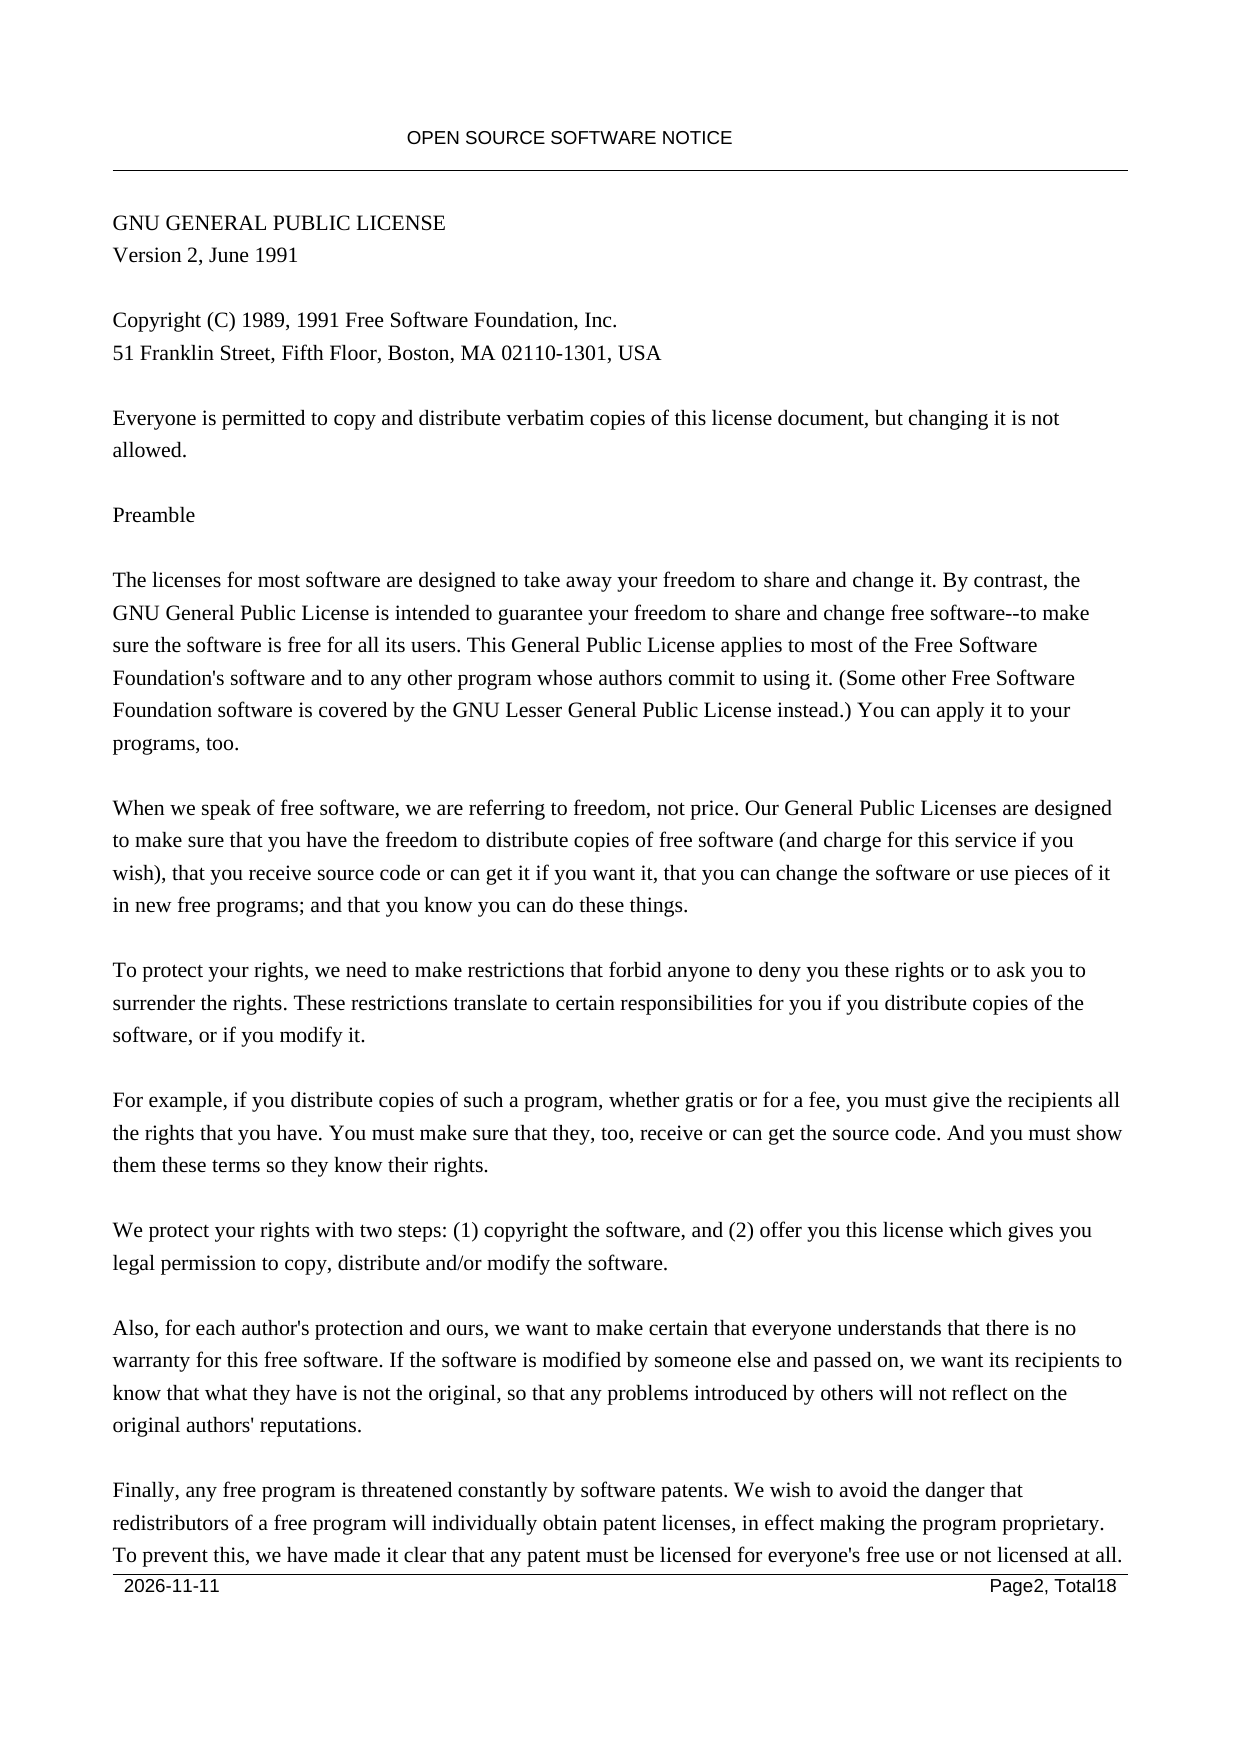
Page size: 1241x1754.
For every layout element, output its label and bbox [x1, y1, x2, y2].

text [112, 206, 1128, 1571]
